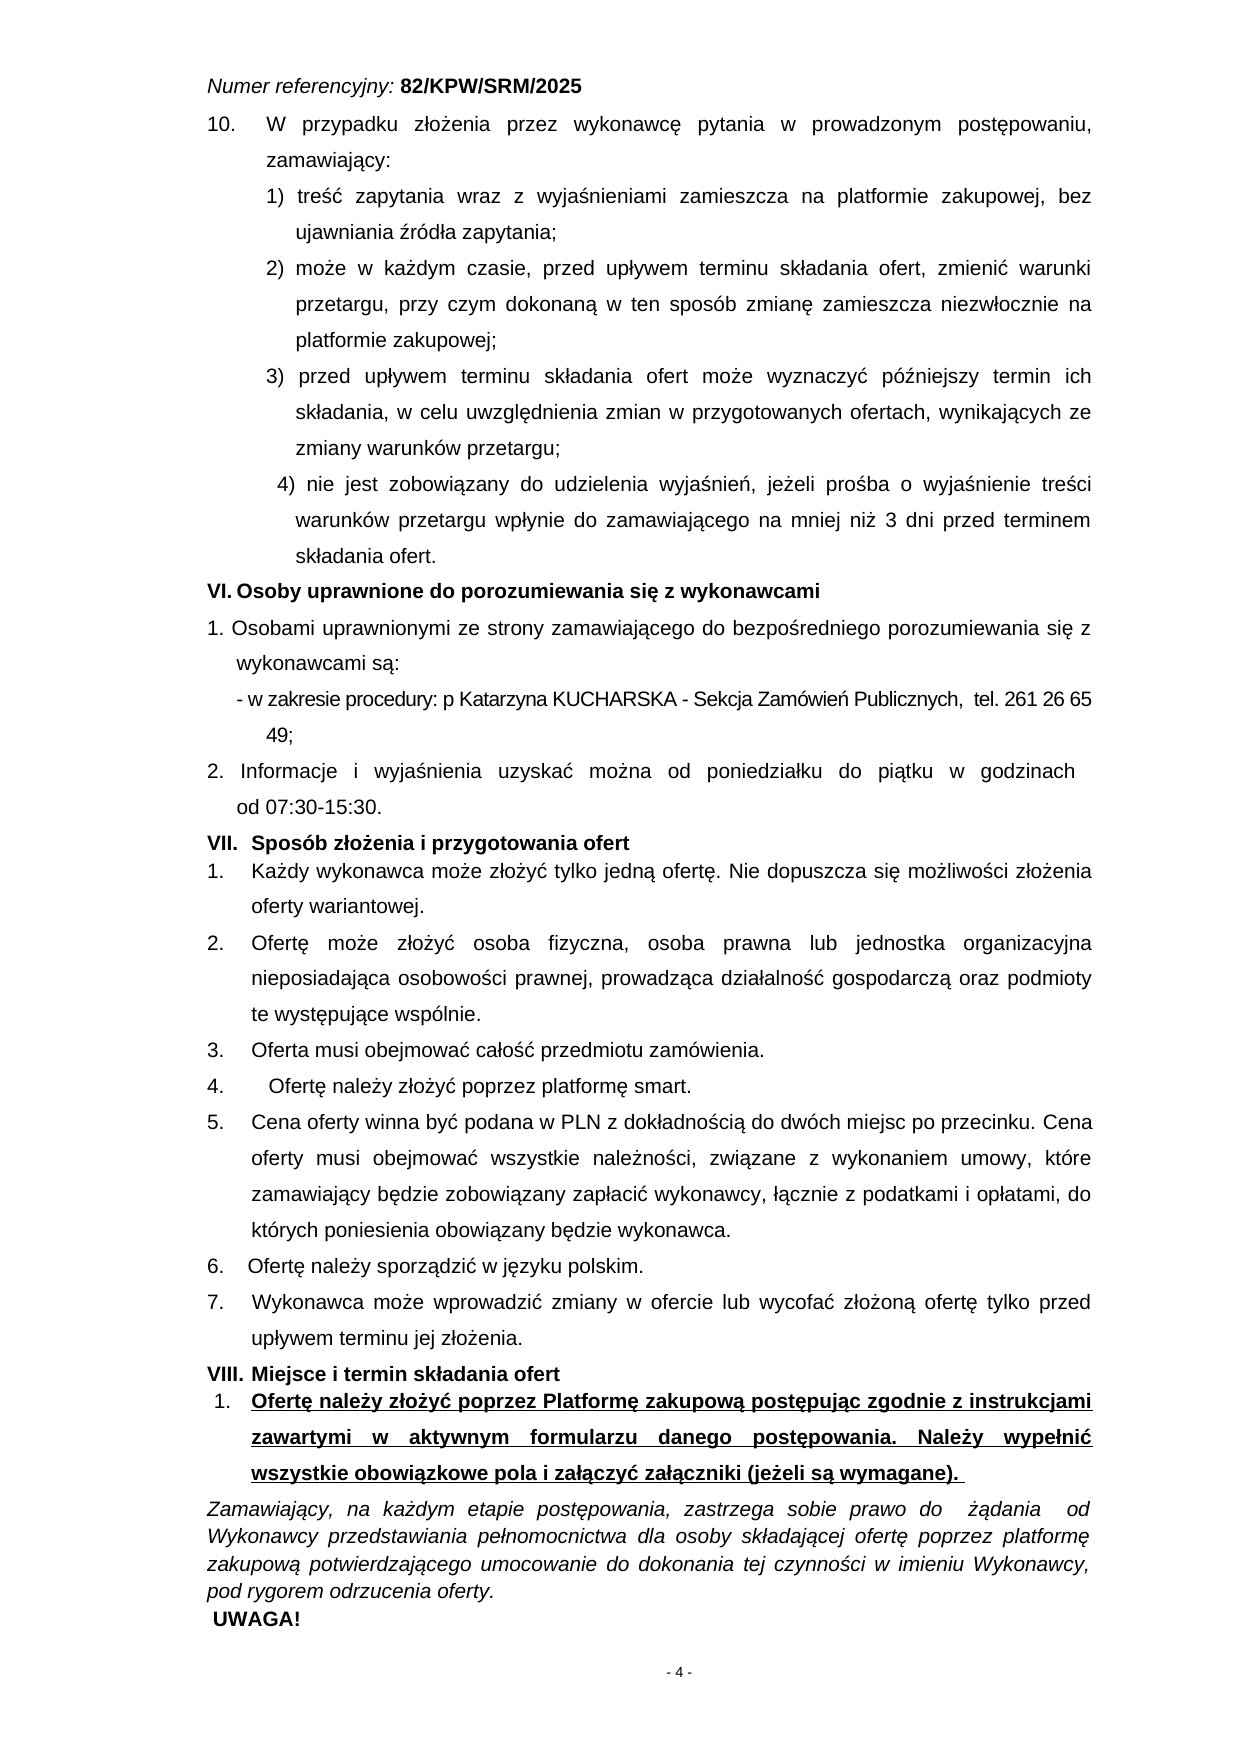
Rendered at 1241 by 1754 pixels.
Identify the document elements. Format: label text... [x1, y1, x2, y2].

text 1) treść zapytania wraz z wyjaśnieniami zamieszcza na platformie zakupowej, bez ujawniania źródła zapytania; [266, 184, 1092, 244]
text 1. Osobami uprawnionymi ze strony zamawiającego do bezpośredniego porozumiewania się z wykonawcami są: [207, 615, 1092, 675]
text 6. Ofertę należy sporządzić w języku polskim. [207, 1254, 1092, 1278]
text 5. Cena oferty winna być podana w PLN z dokładnością do dwóch miejsc po przecinku. Cena oferty musi obejmować wszystkie należności, związane z wykonaniem umowy, które zamawiający będzie zobowiązany zapłacić wykonawcy, łącznie z podatkami i opłatami, do których poniesienia obowiązany będzie wykonawca. [207, 1110, 1092, 1242]
text - w zakresie procedury: p Katarzyna KUCHARSKA - Sekcja Zamówień Publicznych, tel. 261 26 65 49; [236, 687, 1092, 747]
list Każdy wykonawca może złożyć tylko jedną ofertę. Nie dopuszcza się możliwości złożenia oferty wariantowej. [207, 858, 1092, 918]
text UWAGA! [207, 1607, 1092, 1631]
text 7. Wykonawca może wprowadzić zmiany w ofercie lub wycofać złożoną ofertę tylko przed upływem terminu jej złożenia. [207, 1290, 1092, 1349]
text 4) nie jest zobowiązany do udzielenia wyjaśnień, jeżeli prośba o wyjaśnienie treści warunków przetargu wpłynie do zamawiającego na mniej niż 3 dni przed terminem składania ofert. [266, 472, 1092, 567]
text 2) może w każdym czasie, przed upływem terminu składania ofert, zmienić warunki przetargu, przy czym dokonaną w ten sposób zmianę zamieszcza niezwłocznie na platformie zakupowej; [266, 256, 1092, 352]
text Zamawiający, na każdym etapie postępowania, zastrzega sobie prawo do żądania od Wykonawcy przedstawiania pełnomocnictwa dla osoby składającej ofertę poprzez platformę zakupową potwierdzającego umocowanie do dokonania tej czynności w imieniu Wykonawcy, pod rygorem odrzucenia oferty. [207, 1497, 1092, 1603]
text VII. Sposób złożenia i przygotowania ofert [207, 831, 1092, 855]
list W przypadku złożenia przez wykonawcę pytania w prowadzonym postępowaniu, zamawiający: [207, 112, 1092, 172]
text 4. Ofertę należy złożyć poprzez platformę smart. [207, 1074, 1092, 1098]
text VIII. Miejsce i termin składania ofert [207, 1362, 1092, 1386]
list Ofertę może złożyć osoba fizyczna, osoba prawna lub jednostka organizacyjna nieposiadająca osobowości prawnej, prowadząca działalność gospodarczą oraz podmioty te występujące wspólnie. [207, 930, 1092, 1026]
list Oferta musi obejmować całość przedmiotu zamówienia. [207, 1038, 1092, 1062]
text 2. Informacje i wyjaśnienia uzyskać można od poniedziałku do piątku w godzinach od 07:30-15:30. [207, 759, 1092, 819]
text 3) przed upływem terminu składania ofert może wyznaczyć późniejszy termin ich składania, w celu uwzględnienia zmian w przygotowanych ofertach, wynikających ze zmiany warunków przetargu; [266, 364, 1092, 459]
text VI. Osoby uprawnione do porozumiewania się z wykonawcami [207, 579, 1092, 603]
list Ofertę należy złożyć poprzez Platformę zakupową postępując zgodnie z instrukcjami zawartymi w aktywnym formularzu danego postępowania. Należy wypełnić wszystkie obowiązkowe pola i załączyć załączniki (jeżeli są wymagane). [214, 1389, 1092, 1485]
